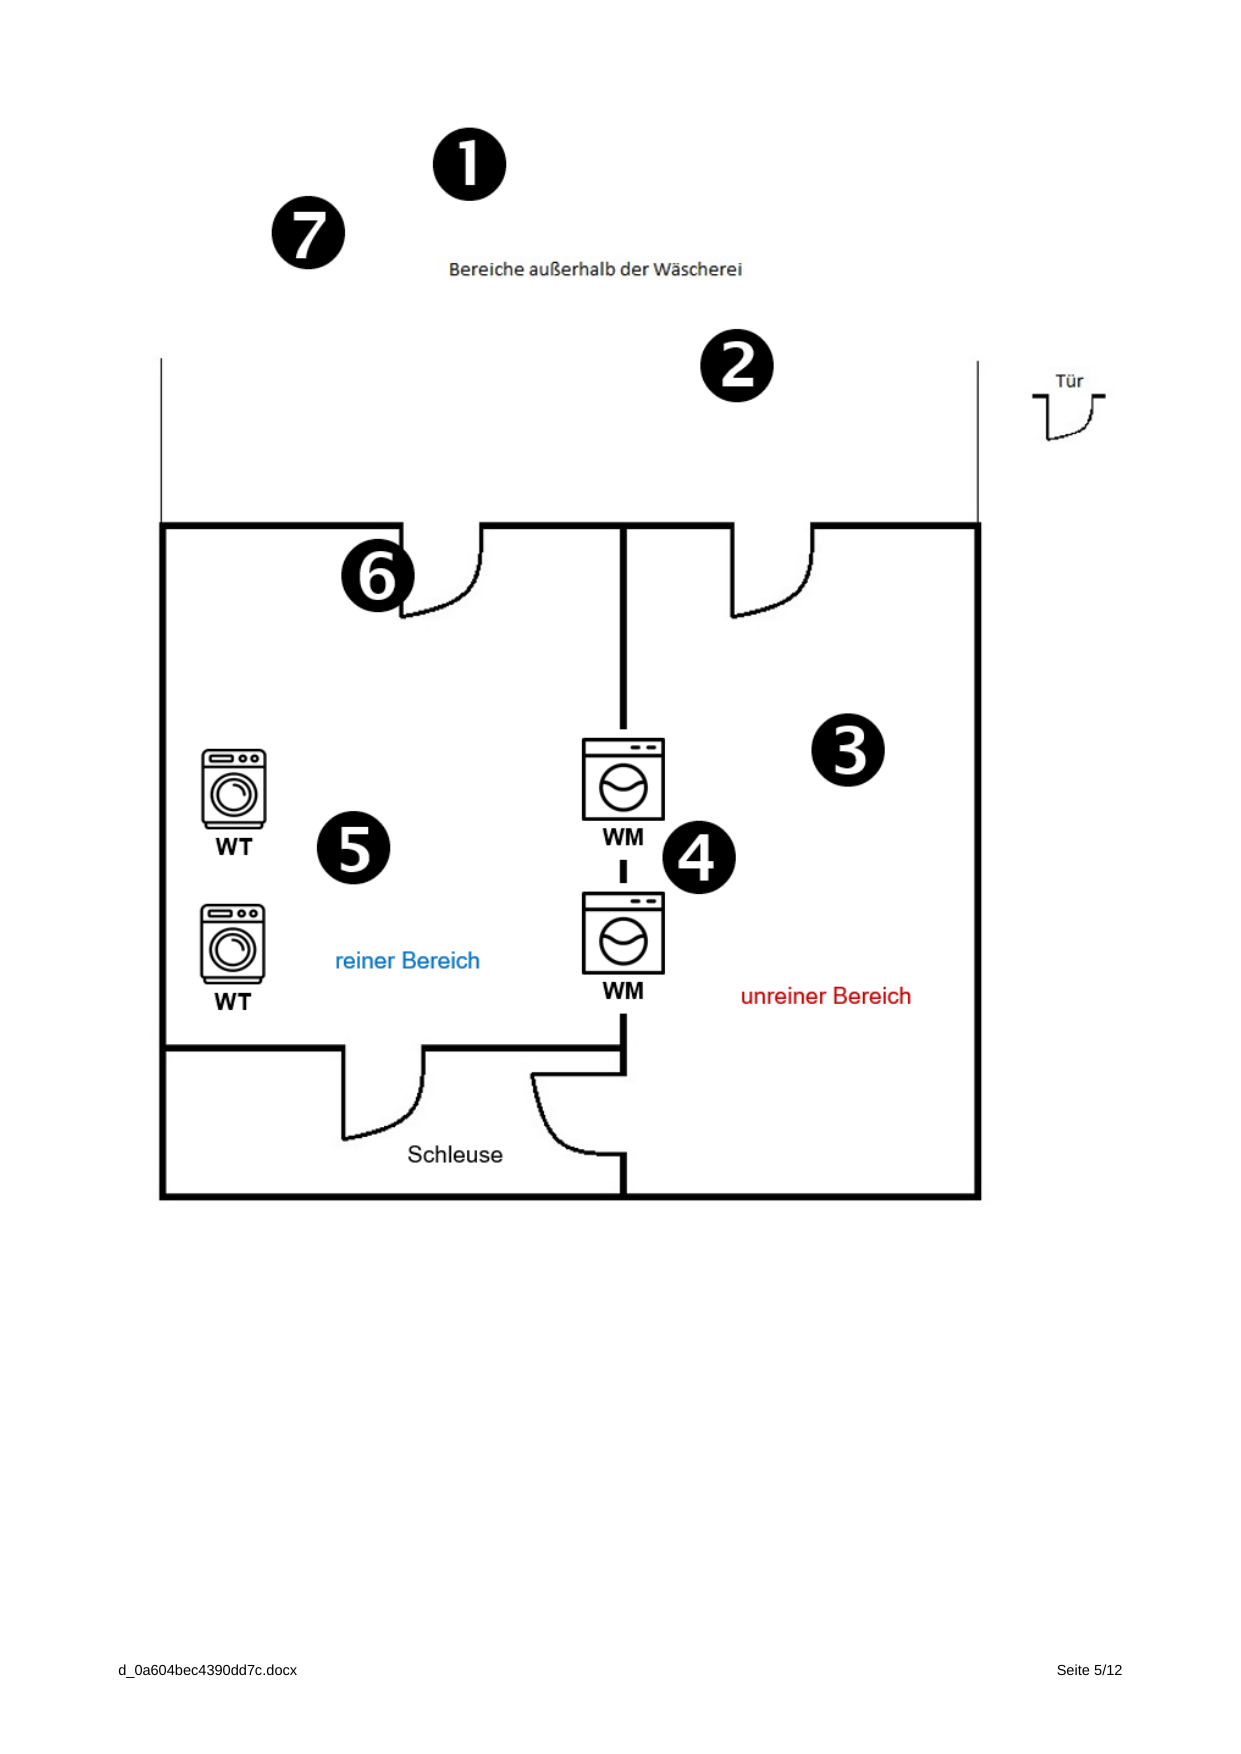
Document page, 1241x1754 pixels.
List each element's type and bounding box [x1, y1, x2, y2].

picture [118, 118, 1123, 1220]
